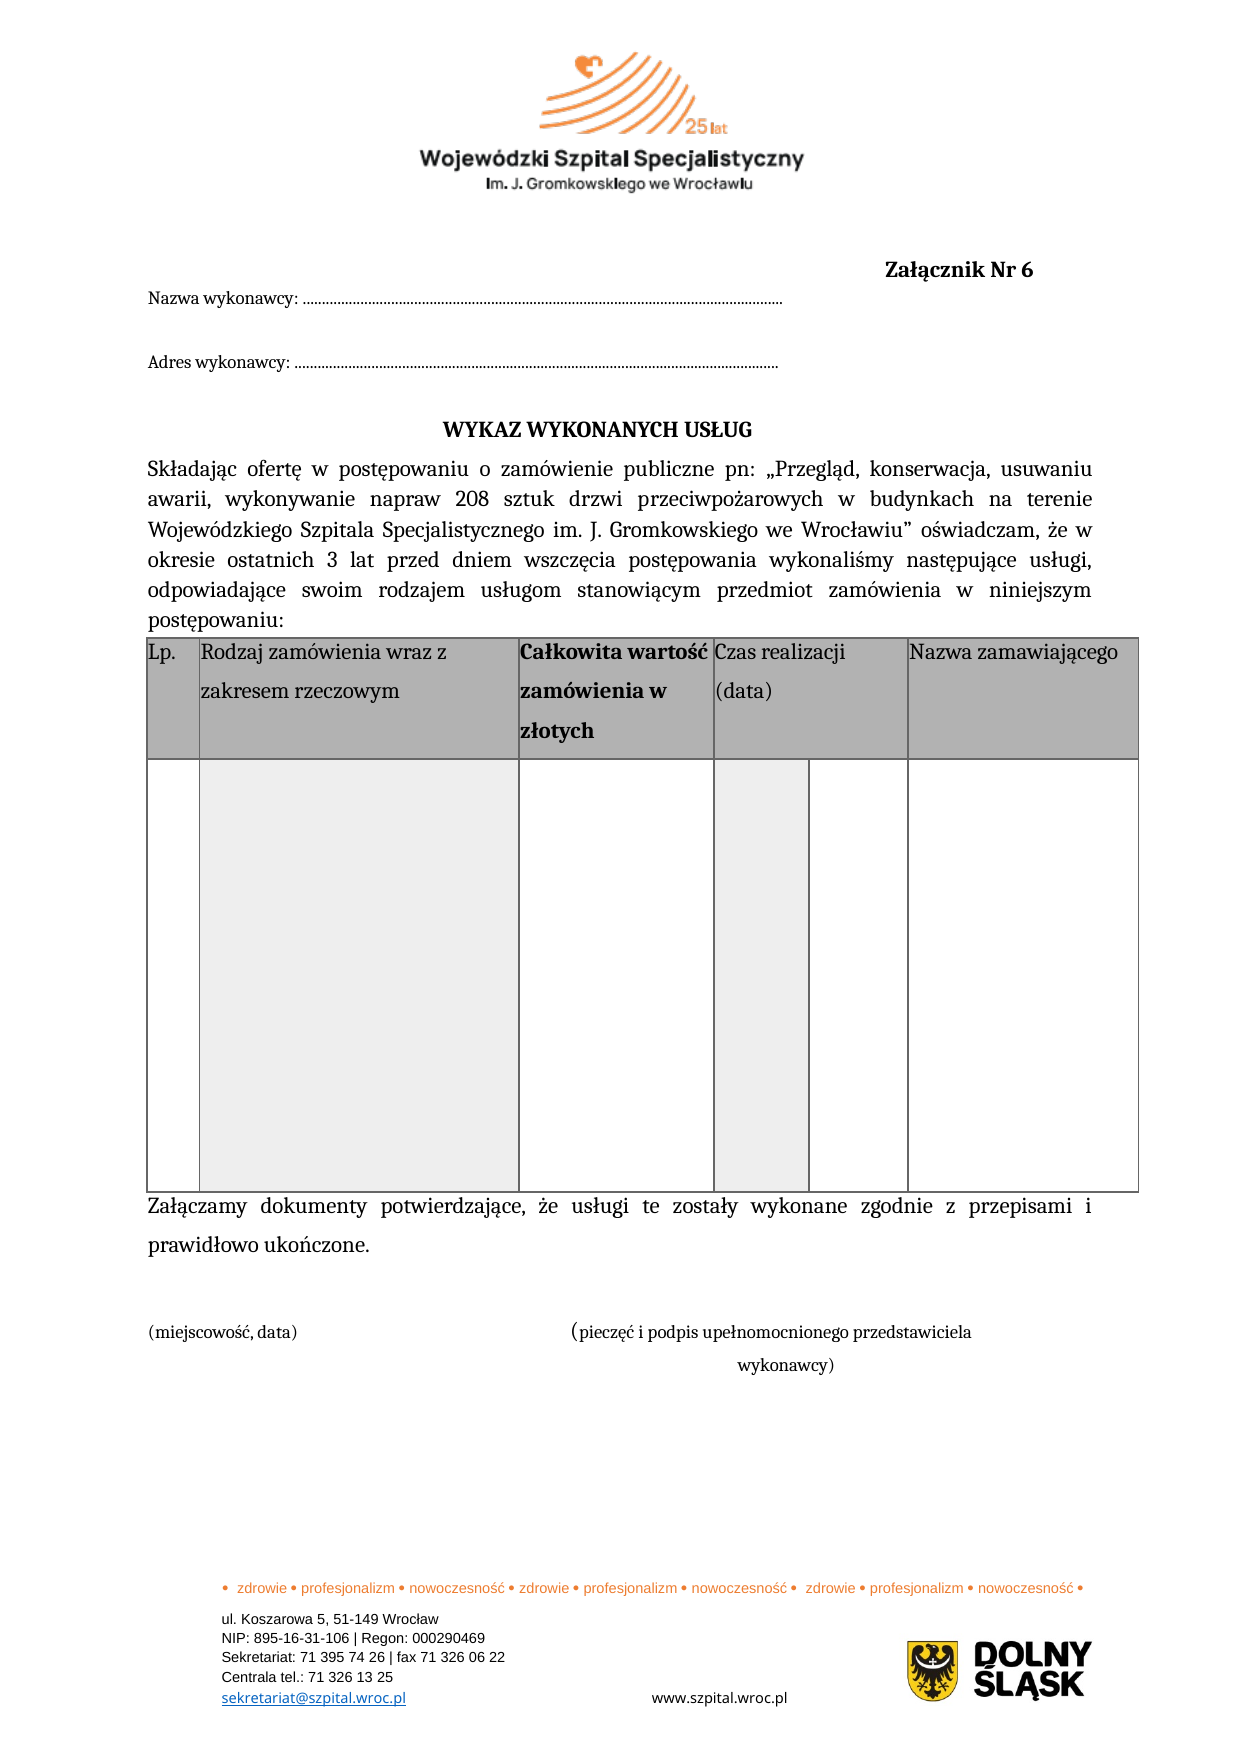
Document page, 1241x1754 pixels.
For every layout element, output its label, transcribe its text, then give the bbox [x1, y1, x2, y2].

table_header Rodzaj zamówienia wraz z zakresem rzeczowym [200, 639, 518, 758]
table_header Całkowita wartość zamówienia w złotych [520, 639, 713, 758]
table_cell [520, 760, 713, 1191]
table_cell [715, 760, 808, 1191]
table_cell [148, 760, 199, 1191]
text WYKAZ WYKONANYCH USŁUG [148, 416, 1093, 443]
text Składając ofertę w postępowaniu o zamówienie publiczne pn: „Przegląd, konserwacja, usuwaniu awarii, wykonywanie napraw 208 sztuk drzwi przeciwpożarowych w budynkach na terenie Wojewódzkiego Szpitala Specjalistycznego im. J. Gromkowskiego we Wrocławiu” oświadczam, że w okresie ostatnich 3 lat przed dniem wszczęcia postępowania wykonaliśmy następujące usługi, odpowiadające swoim rodzajem usługom stanowiącym przedmiot zamówienia w niniejszym postępowaniu: [148, 456, 1093, 633]
table_header Lp. [148, 639, 199, 758]
text Załączamy dokumenty potwierdzające, że usługi te zostały wykonane zgodnie z przepisami i prawidłowo ukończone. [148, 1193, 1093, 1258]
table_header Czas realizacji (data) [715, 639, 907, 758]
text Załącznik Nr 6 [148, 257, 1093, 283]
table_cell [810, 760, 907, 1191]
table_cell [200, 760, 518, 1191]
table_header Nazwa zamawiającego [909, 639, 1138, 758]
table_cell [909, 760, 1138, 1191]
text (miejscowość, data) (pieczęć i podpis upełnomocnionego przedstawiciela wykonawcy) [148, 1317, 1093, 1376]
text Adres wykonawcy: .............................................................................................................................. [148, 352, 1093, 373]
text Nazwa wykonawcy: ............................................................................................................................. [148, 287, 1093, 309]
picture [898, 1633, 1098, 1706]
